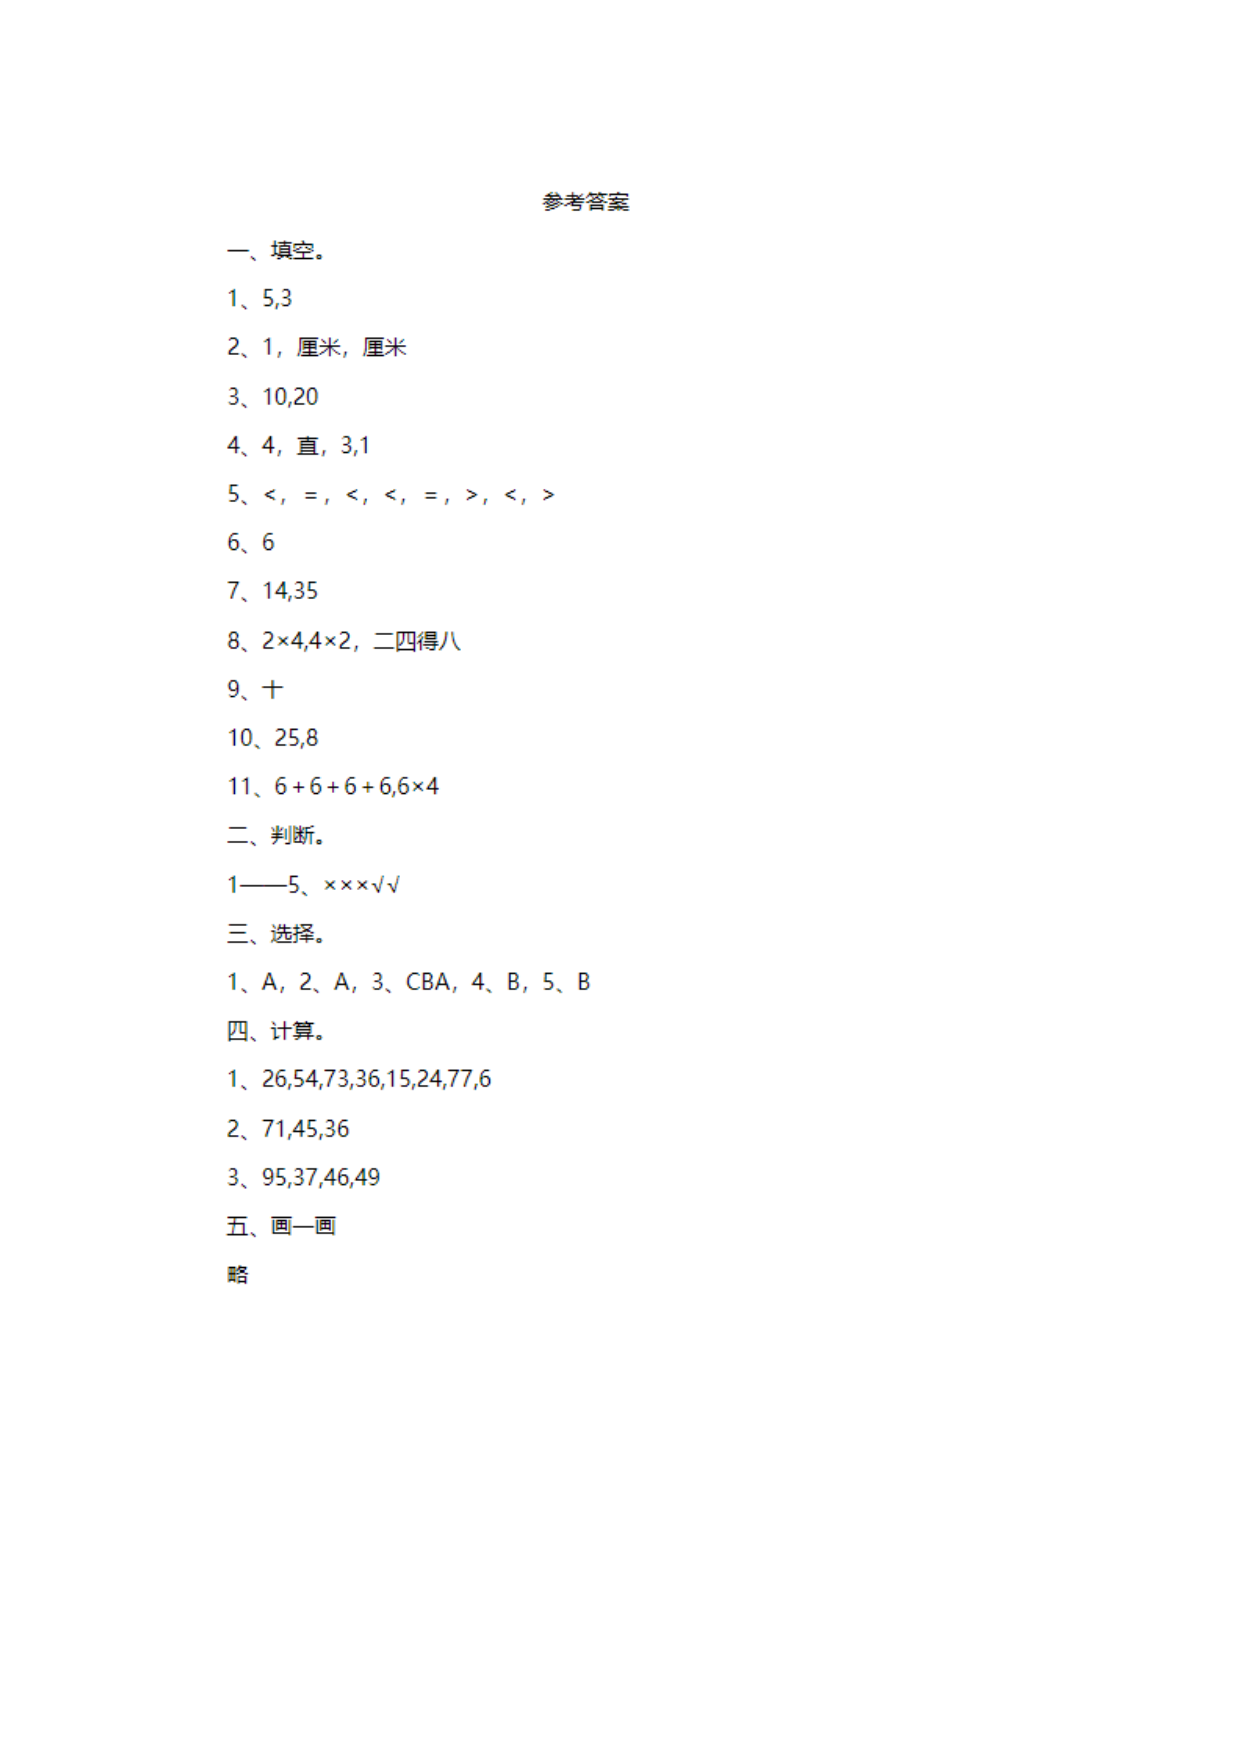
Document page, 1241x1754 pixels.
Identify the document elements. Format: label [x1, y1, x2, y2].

picture [187, 162, 932, 1328]
